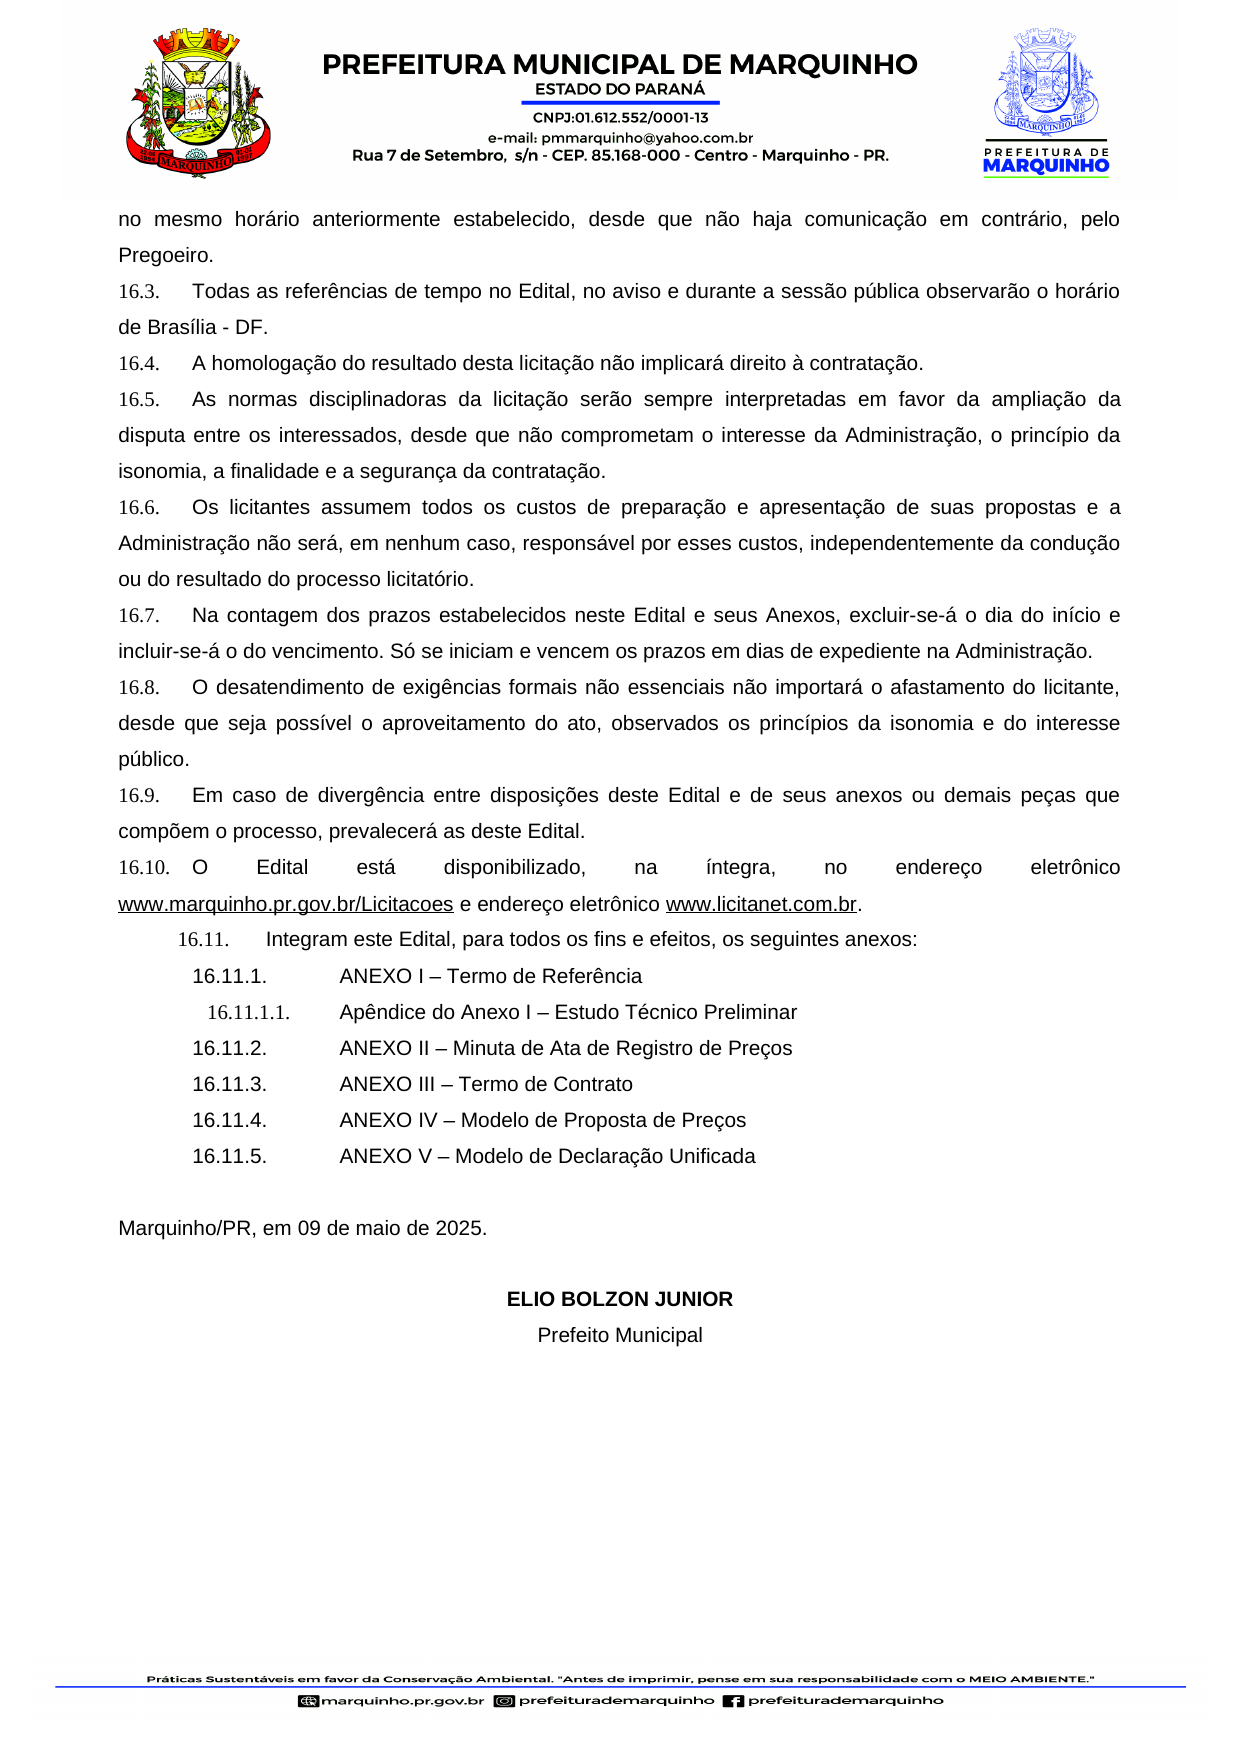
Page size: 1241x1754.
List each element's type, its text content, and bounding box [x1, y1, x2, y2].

text O Edital está disponibilizado, na íntegra, no endereço eletrônico www.marquinho.pr.gov.br/Licitacoes e endereço eletrônico www.licitanet.com.br. [118, 855, 1122, 915]
picture [60, 0, 1181, 203]
picture [31, 1655, 1210, 1727]
text As normas disciplinadoras da licitação serão sempre interpretadas em favor da ampliação da disputa entre os interessados, desde que não comprometam o interesse da Administração, o princípio da isonomia, a finalidade e a segurança da contratação. [118, 387, 1122, 483]
text Em caso de divergência entre disposições deste Edital e de seus anexos ou demais peças que compõem o processo, prevalecerá as deste Edital. [118, 783, 1122, 843]
text Todas as referências de tempo no Edital, no aviso e durante a sessão pública observarão o horário de Brasília - DF. [118, 279, 1122, 339]
text ANEXO II – Minuta de Ata de Registro de Preços [118, 1036, 1122, 1060]
text ELIO BOLZON JUNIOR [118, 1287, 1122, 1311]
text Integram este Edital, para todos os fins e efeitos, os seguintes anexos: [118, 927, 1122, 951]
text A homologação do resultado desta licitação não implicará direito à contratação. [118, 351, 1122, 375]
text ANEXO III – Termo de Contrato [118, 1072, 1122, 1096]
text Apêndice do Anexo I – Estudo Técnico Preliminar [118, 999, 1122, 1024]
text Os licitantes assumem todos os custos de preparação e apresentação de suas propostas e a Administração não será, em nenhum caso, responsável por esses custos, independentemente da condução ou do resultado do processo licitatório. [118, 495, 1122, 591]
text Na contagem dos prazos estabelecidos neste Edital e seus Anexos, excluir-se-á o dia do início e incluir-se-á o do vencimento. Só se iniciam e vencem os prazos em dias de expediente na Administração. [118, 603, 1122, 663]
text Marquinho/PR, em 09 de maio de 2025. [118, 1215, 1122, 1239]
text Prefeito Municipal [118, 1323, 1122, 1347]
text ANEXO IV – Modelo de Proposta de Preços [118, 1108, 1122, 1132]
text ANEXO V – Modelo de Declaração Unificada [118, 1143, 1122, 1167]
text ANEXO I – Termo de Referência [118, 963, 1122, 987]
text O desatendimento de exigências formais não essenciais não importará o afastamento do licitante, desde que seja possível o aproveitamento do ato, observados os princípios da isonomia e do interesse público. [118, 675, 1122, 771]
